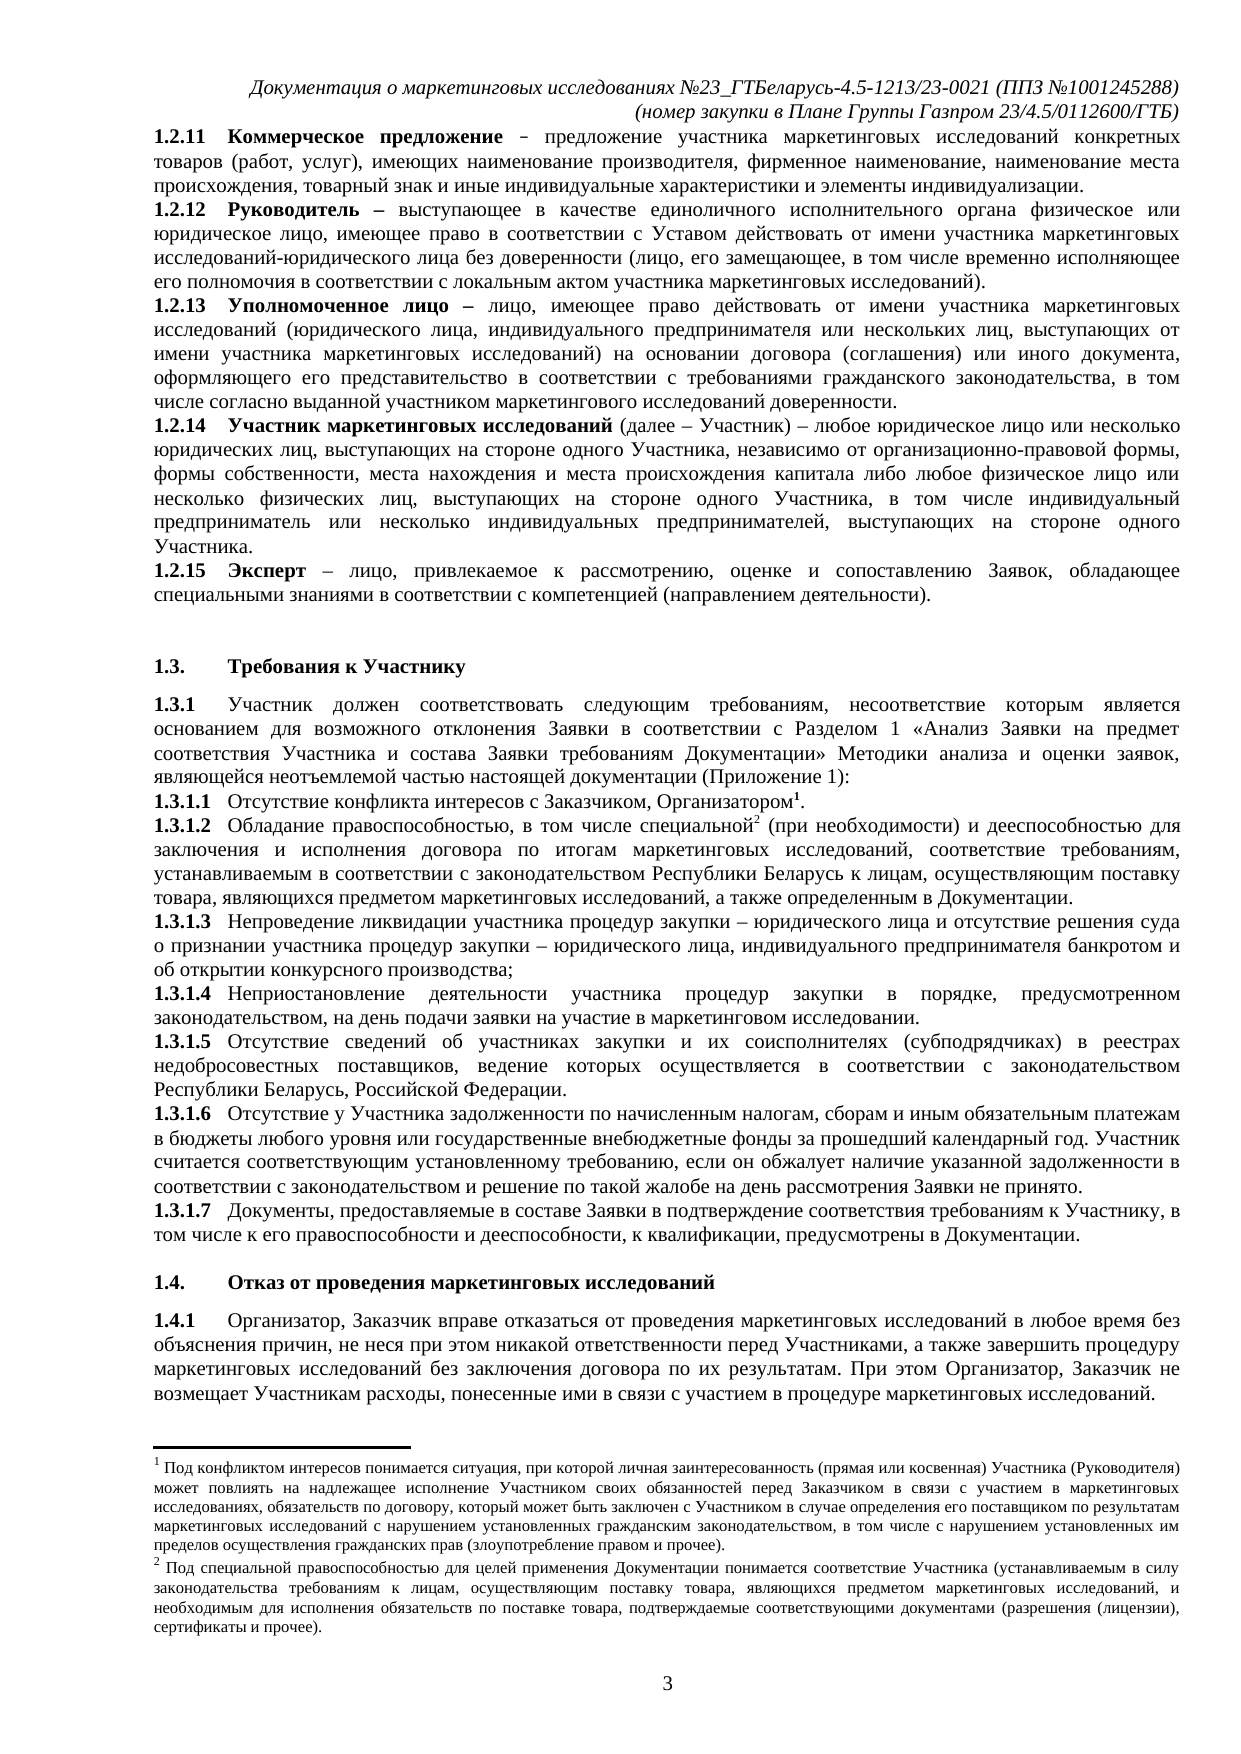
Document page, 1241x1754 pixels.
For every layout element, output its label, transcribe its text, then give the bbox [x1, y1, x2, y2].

list Непроведение ликвидации участника процедур закупки – юридического лица и отсутствие решения суда о признании участника процедур закупки – юридического лица, индивидуального предпринимателя банкротом и об открытии конкурсного производства; [153, 909, 1181, 981]
list Отсутствие у Участника задолженности по начисленным налогам, сборам и иным обязательным платежам в бюджеты любого уровня или государственные внебюджетные фонды за прошедший календарный год. Участник считается соответствующим установленному требованию, если он обжалует наличие указанной задолженности в соответствии с законодательством и решение по такой жалобе на день рассмотрения Заявки не принято. [153, 1101, 1181, 1198]
list Неприостановление деятельности участника процедур закупки в порядке, предусмотренном законодательством, на день подачи заявки на участие в маркетинговом исследовании. [153, 981, 1181, 1029]
list Руководитель – выступающее в качестве единоличного исполнительного органа физическое или юридическое лицо, имеющее право в соответствии с Уставом действовать от имени участника маркетинговых исследований-юридического лица без доверенности (лицо, его замещающее, в том числе временно исполняющее его полномочия в соответствии с локальным актом участника маркетинговых исследований). [153, 197, 1181, 293]
list Участник должен соответствовать следующим требованиям, несоответствие которым является основанием для возможного отклонения Заявки в соответствии с Разделом 1 «Анализ Заявки на предмет соответствия Участника и состава Заявки требованиям Документации» Методики анализа и оценки заявок, являющейся неотъемлемой частью настоящей документации (Приложение 1): [153, 692, 1181, 788]
list Требования к Участнику [153, 654, 1181, 678]
list Отсутствие сведений об участниках закупки и их соисполнителях (субподрядчиках) в реестрах недобросовестных поставщиков, ведение которых осуществляется в соответствии с законодательством Республики Беларусь, Российской Федерации. [153, 1029, 1181, 1101]
list Обладание правоспособностью, в том числе специальной (при необходимости) и дееспособностью для заключения и исполнения договора по итогам маркетинговых исследований, соответствие требованиям, устанавливаемым в соответствии с законодательством Республики Беларусь к лицам, осуществляющим поставку товара, являющихся предметом маркетинговых исследований, а также определенным в Документации. [153, 813, 1181, 909]
list Организатор, Заказчик вправе отказаться от проведения маркетинговых исследований в любое время без объяснения причин, не неся при этом никакой ответственности перед Участниками, а также завершить процедуру маркетинговых исследований без заключения договора по их результатам. При этом Организатор, Заказчик не возмещает Участникам расходы, понесенные ими в связи с участием в процедуре маркетинговых исследований. [153, 1308, 1181, 1404]
list Участник маркетинговых исследований (далее – Участник) – любое юридическое лицо или несколько юридических лиц, выступающих на стороне одного Участника, независимо от организационно-правовой формы, формы собственности, места нахождения и места происхождения капитала либо любое физическое лицо или несколько физических лиц, выступающих на стороне одного Участника, в том числе индивидуальный предприниматель или несколько индивидуальных предпринимателей, выступающих на стороне одного Участника. [153, 413, 1181, 558]
list Отсутствие конфликта интересов с Заказчиком, Организатором. [153, 788, 1181, 813]
list Эксперт – лицо, привлекаемое к рассмотрению, оценке и сопоставлению Заявок, обладающее специальными знаниями в соответствии с компетенцией (направлением деятельности). [153, 558, 1181, 606]
list Документы, предоставляемые в составе Заявки в подтверждение соответствия требованиям к Участнику, в том числе к его правоспособности и дееспособности, к квалификации, предусмотрены в Документации. [153, 1198, 1181, 1246]
list Коммерческое предложение – предложение участника маркетинговых исследований конкретных товаров (работ, услуг), имеющих наименование производителя, фирменное наименование, наименование места происхождения, товарный знак и иные индивидуальные характеристики и элементы индивидуализации. [153, 123, 1181, 197]
list Отказ от проведения маркетинговых исследований [153, 1270, 1181, 1294]
list Уполномоченное лицо – лицо, имеющее право действовать от имени участника маркетинговых исследований (юридического лица, индивидуального предпринимателя или нескольких лиц, выступающих от имени участника маркетинговых исследований) на основании договора (соглашения) или иного документа, оформляющего его представительство в соответствии с требованиями гражданского законодательства, в том числе согласно выданной участником маркетингового исследований доверенности. [153, 293, 1181, 413]
